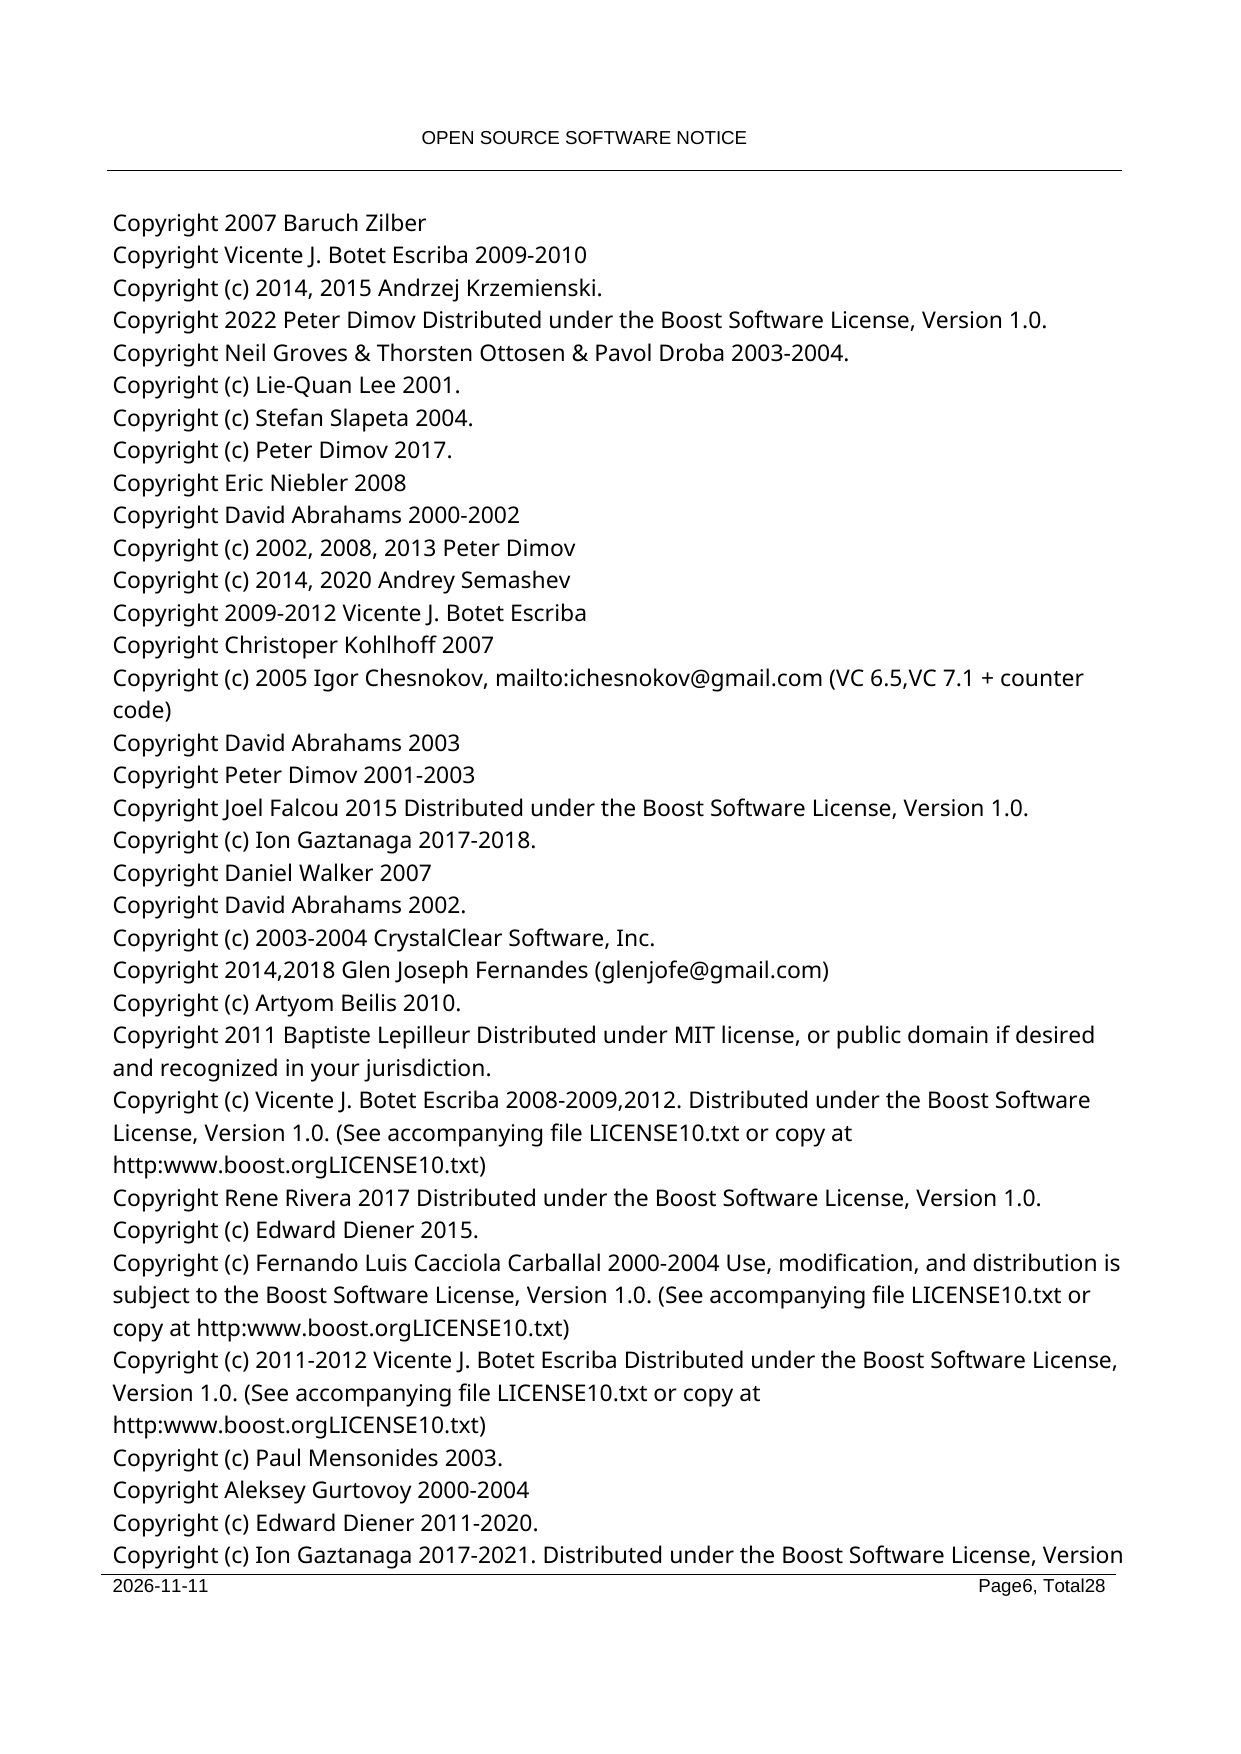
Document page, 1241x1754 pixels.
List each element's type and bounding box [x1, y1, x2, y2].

text [112, 206, 1128, 1571]
